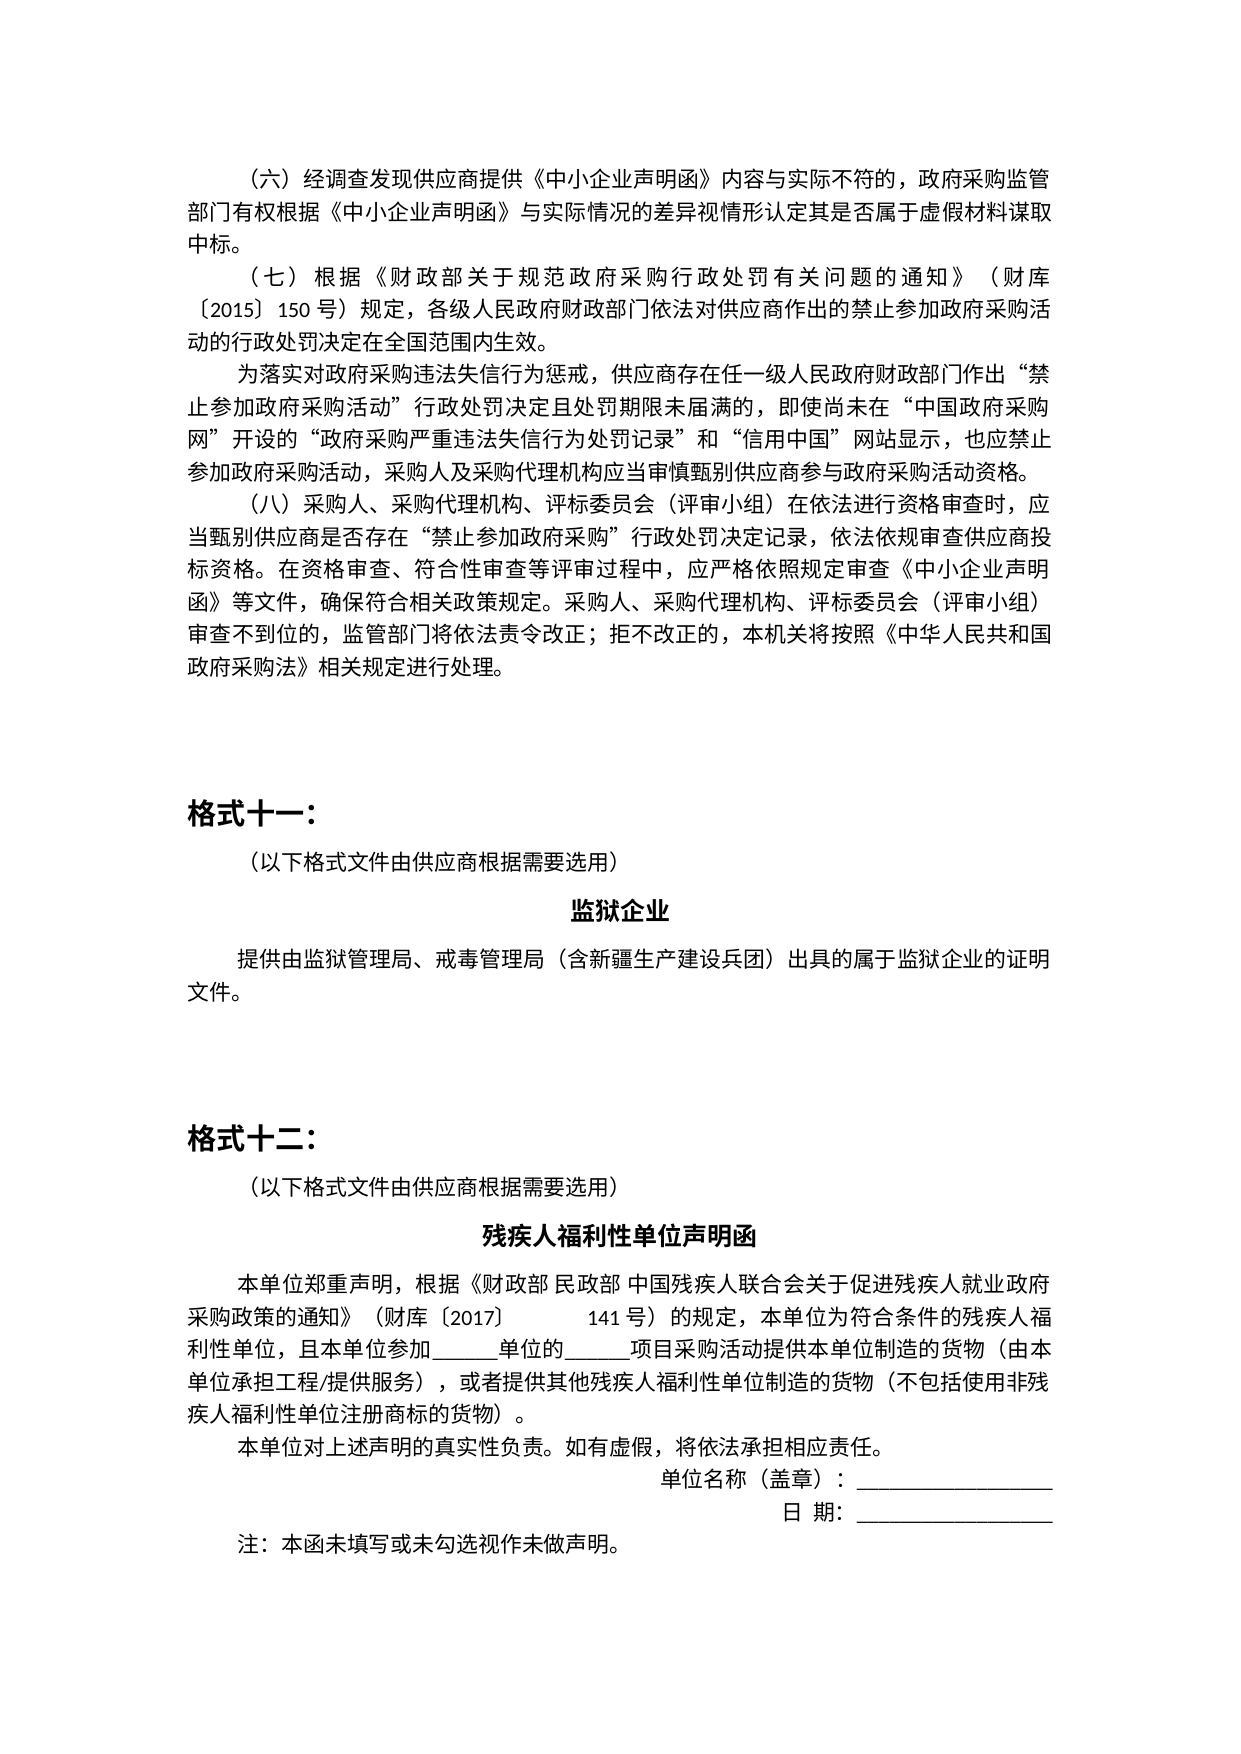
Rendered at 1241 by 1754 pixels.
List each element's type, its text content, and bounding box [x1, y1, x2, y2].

text 残疾人福利性单位声明函 [187, 1202, 1053, 1267]
text （以下格式文件由供应商根据需要选用） [187, 1169, 1053, 1202]
text 格式十一： [187, 779, 1053, 844]
text 监狱企业 [187, 877, 1053, 942]
text （八）采购人、采购代理机构、评标委员会（评审小组）在依法进行资格审查时，应当甄别供应商是否存在“禁止参加政府采购”行政处罚决定记录，依法依规审查供应商投标资格。在资格审查、符合性审查等评审过程中，应严格依照规定审查《中小企业声明函》等文件，确保符合相关政策规定。采购人、采购代理机构、评标委员会（评审小组）审查不到位的，监管部门将依法责令改正；拒不改正的，本机关将按照《中华人民共和国政府采购法》相关规定进行处理。 [187, 487, 1053, 682]
text （以下格式文件由供应商根据需要选用） [187, 844, 1053, 877]
text 格式十二： [187, 1104, 1053, 1169]
text （六）经调查发现供应商提供《中小企业声明函》内容与实际不符的，政府采购监管部门有权根据《中小企业声明函》与实际情况的差异视情形认定其是否属于虚假材料谋取中标。 [187, 162, 1053, 259]
text 日 期：__________________ [187, 1494, 1053, 1527]
text 单位名称（盖章）：__________________ [187, 1462, 1053, 1494]
text 本单位对上述声明的真实性负责。如有虚假，将依法承担相应责任。 [187, 1429, 1053, 1462]
text 为落实对政府采购违法失信行为惩戒，供应商存在任一级人民政府财政部门作出“禁止参加政府采购活动”行政处罚决定且处罚期限未届满的，即使尚未在“中国政府采购网”开设的“政府采购严重违法失信行为处罚记录”和“信用中国”网站显示，也应禁止参加政府采购活动，采购人及采购代理机构应当审慎甄别供应商参与政府采购活动资格。 [187, 357, 1053, 487]
text 本单位郑重声明，根据《财政部 民政部 中国残疾人联合会关于促进残疾人就业政府采购政策的通知》（财库〔2017〕 141号）的规定，本单位为符合条件的残疾人福利性单位，且本单位参加______单位的______项目采购活动提供本单位制造的货物（由本单位承担工程/提供服务），或者提供其他残疾人福利性单位制造的货物（不包括使用非残疾人福利性单位注册商标的货物）。 [187, 1267, 1053, 1429]
text （七）根据《财政部关于规范政府采购行政处罚有关问题的通知》（财库〔2015〕150 号）规定，各级人民政府财政部门依法对供应商作出的禁止参加政府采购活动的行政处罚决定在全国范围内生效。 [187, 259, 1053, 357]
text 注：本函未填写或未勾选视作未做声明。 [187, 1527, 1053, 1559]
text 提供由监狱管理局、戒毒管理局（含新疆生产建设兵团）出具的属于监狱企业的证明文件。 [187, 942, 1053, 1007]
